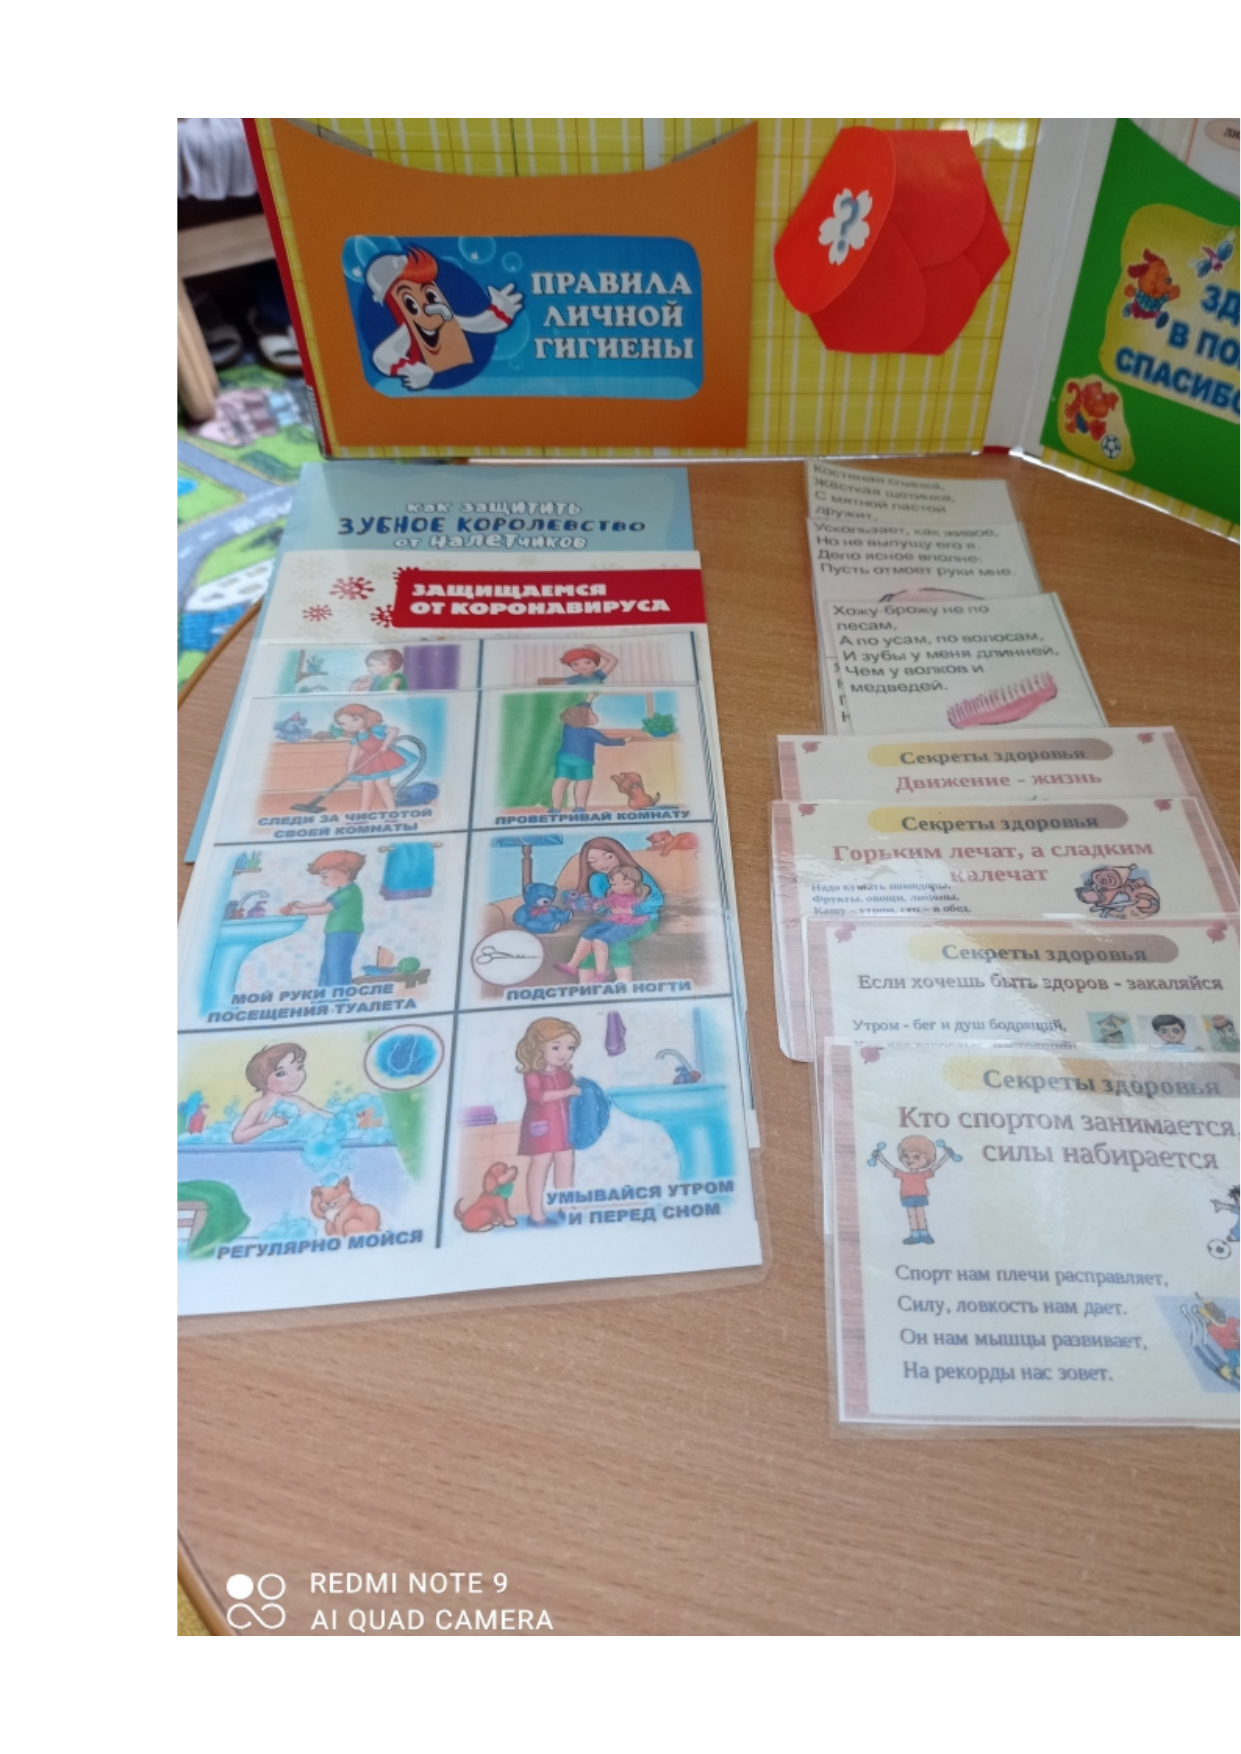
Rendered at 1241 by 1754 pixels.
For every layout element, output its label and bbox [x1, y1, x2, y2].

picture [177, 118, 1241, 1636]
